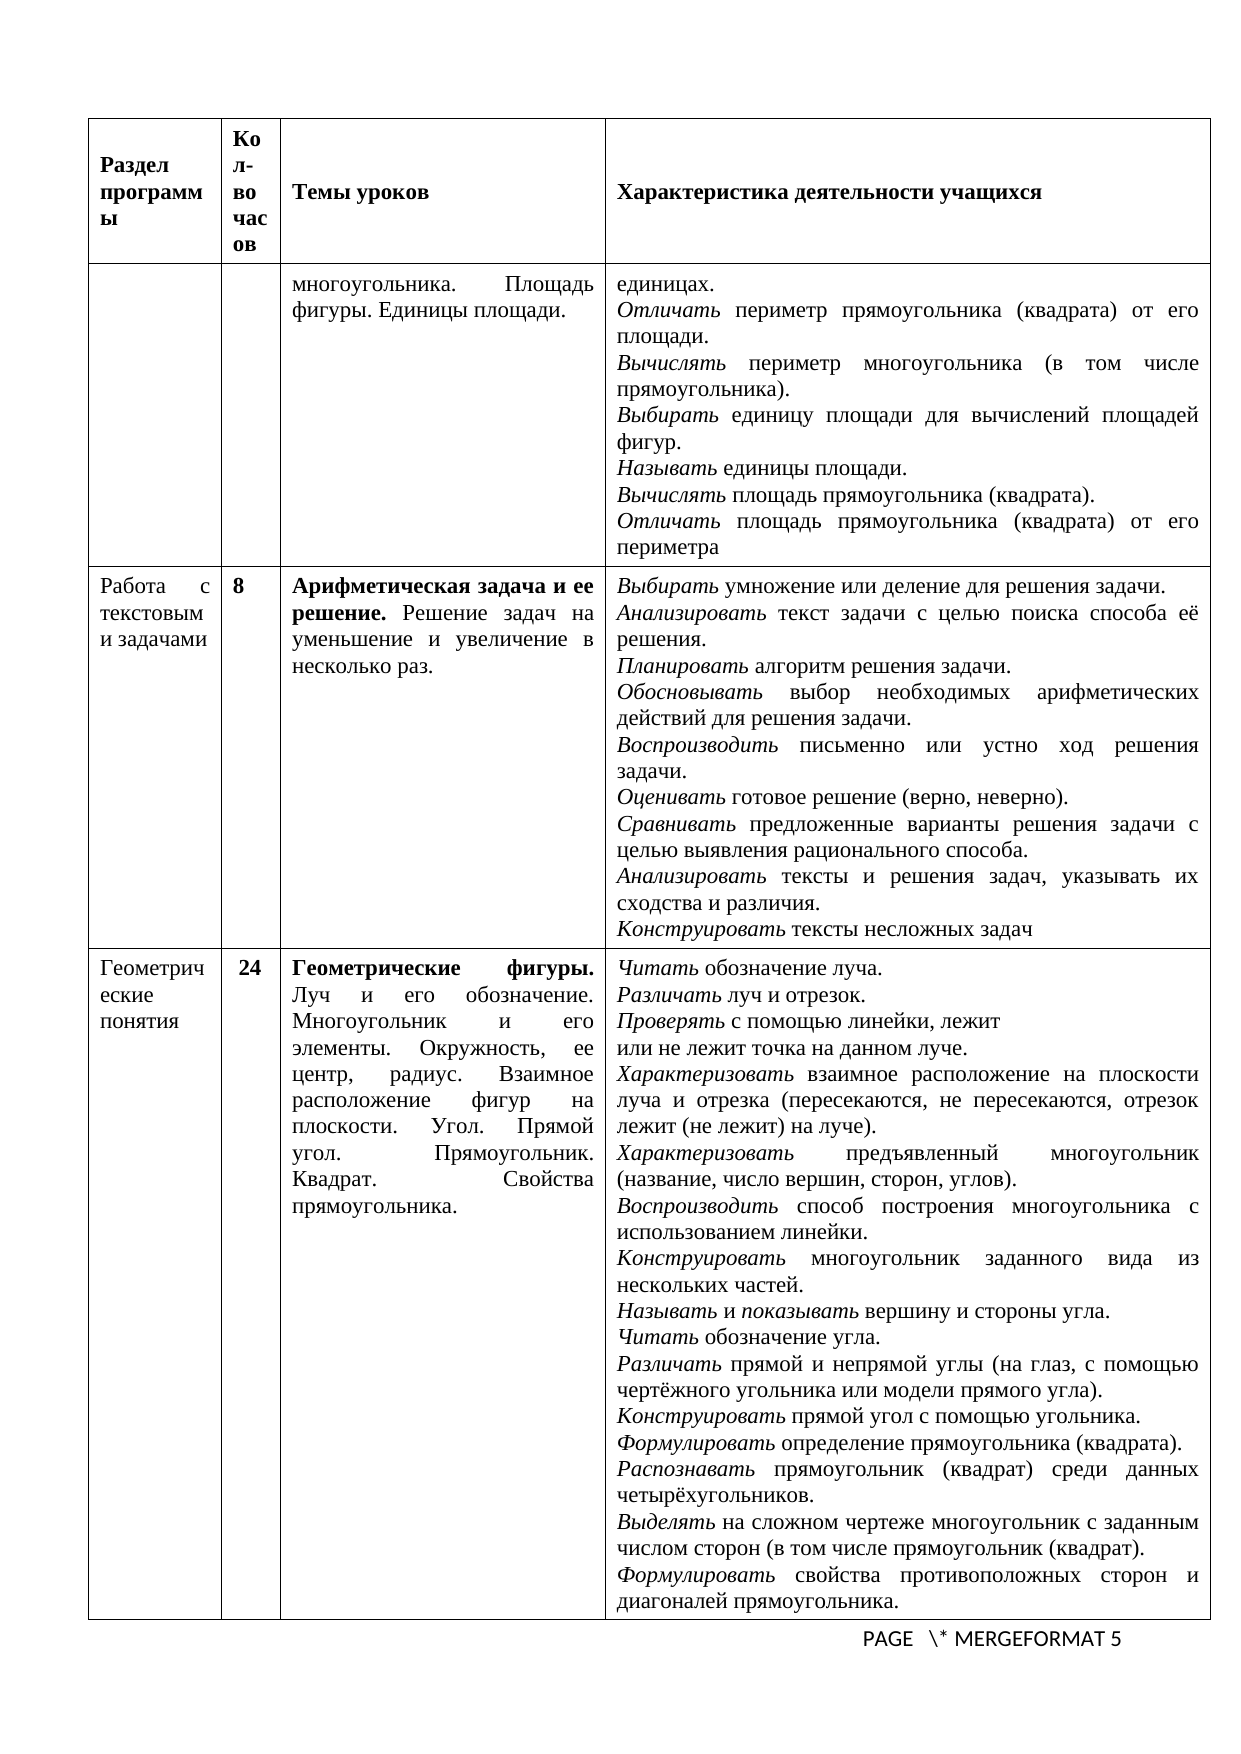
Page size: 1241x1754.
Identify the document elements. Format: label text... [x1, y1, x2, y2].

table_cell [281, 264, 605, 566]
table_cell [281, 949, 605, 1619]
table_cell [606, 264, 1210, 566]
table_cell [606, 949, 1210, 1619]
table_cell Геометрические понятия [89, 949, 221, 1619]
table_cell 24 [222, 949, 280, 1619]
table_cell 12 [222, 264, 280, 566]
table_cell 8 [222, 567, 280, 947]
table_cell Работа с текстовыми задачами [89, 567, 221, 947]
table_header Раздел программы [89, 119, 221, 263]
table_cell Арифметическая задача и ее решение. Решение задач на уменьшение и увеличение в несколько раз. [281, 567, 605, 947]
table_header Кол-во часов [222, 119, 280, 263]
table_cell Выбирать умножение или деление для решения задачи. Анализировать текст задачи с целью поиска способа её решения. Планировать алгоритм решения задачи. Обосновывать выбор необходимых арифметических действий для решения задачи. Воспроизводить письменно или устно ход решения задачи. Оценивать готовое решение (верно, неверно). Сравнивать предложенные варианты решения задачи с целью выявления рационального способа. Анализировать тексты и решения задач, указывать их сходства и различия. Конструировать тексты несложных задач [606, 567, 1210, 947]
table_header Характеристика деятельности учащихся [606, 119, 1210, 263]
table_header Темы уроков [281, 119, 605, 263]
